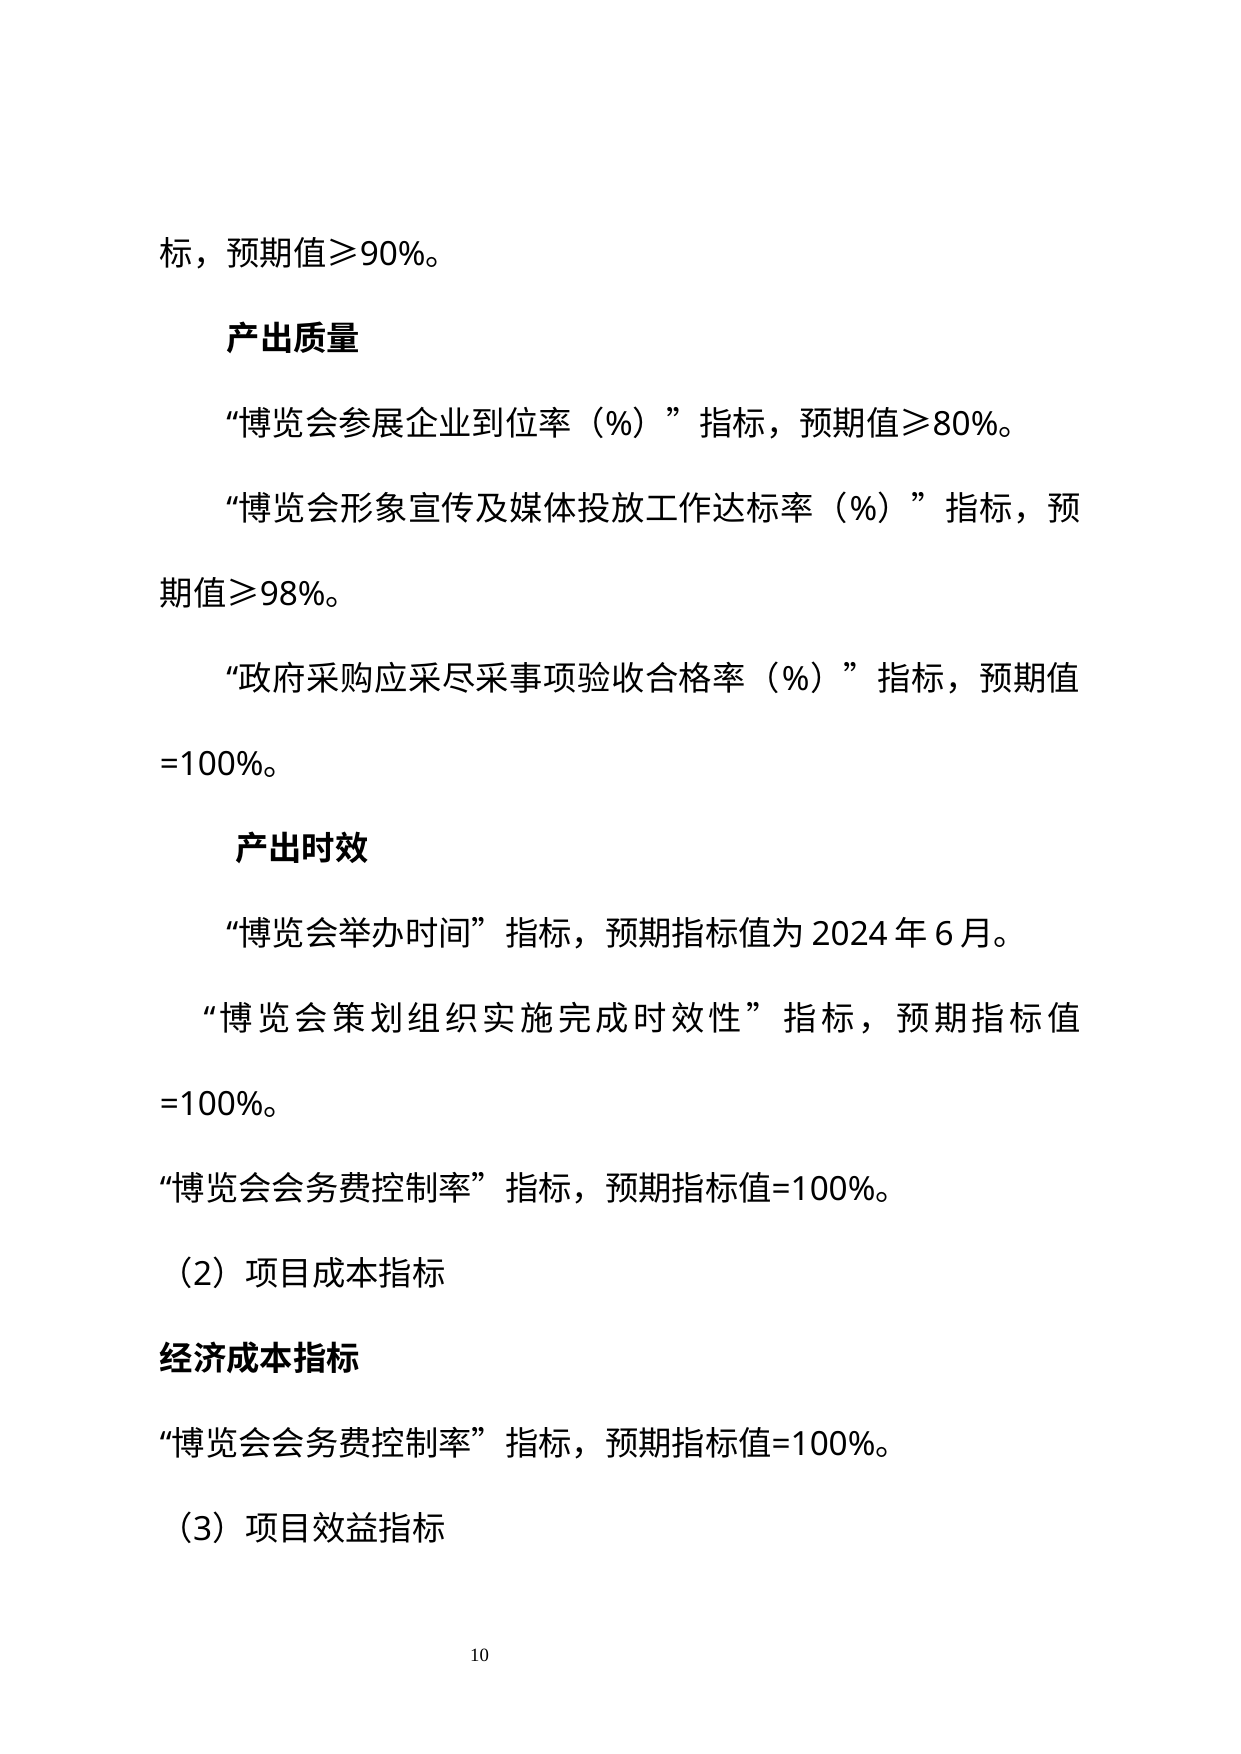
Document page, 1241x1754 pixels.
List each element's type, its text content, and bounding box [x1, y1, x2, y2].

list （3）项目效益指标 [159, 1484, 1081, 1569]
list “博览会会务费控制率”指标，预期指标值=100%。 [159, 1399, 1081, 1484]
list “政府采购应采尽采事项验收合格率（%）”指标，预期值=100%。 [159, 634, 1081, 804]
list 产出时效 [159, 804, 1081, 889]
list “博览会形象宣传及媒体投放工作达标率（%）”指标，预期值≥98%。 [159, 464, 1081, 634]
list 经济成本指标 [159, 1314, 1081, 1399]
list 产出质量 [159, 294, 1081, 379]
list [159, 209, 1081, 294]
text “博览会策划组织实施完成时效性”指标，预期指标值=100%。 [159, 974, 1081, 1144]
list “博览会参展企业到位率（%）”指标，预期值≥80%。 [159, 379, 1081, 464]
list “博览会会务费控制率”指标，预期指标值=100%。 [159, 1144, 1081, 1229]
list （2）项目成本指标 [159, 1229, 1081, 1314]
list “博览会举办时间”指标，预期指标值为2024年6月。 [159, 889, 1081, 974]
